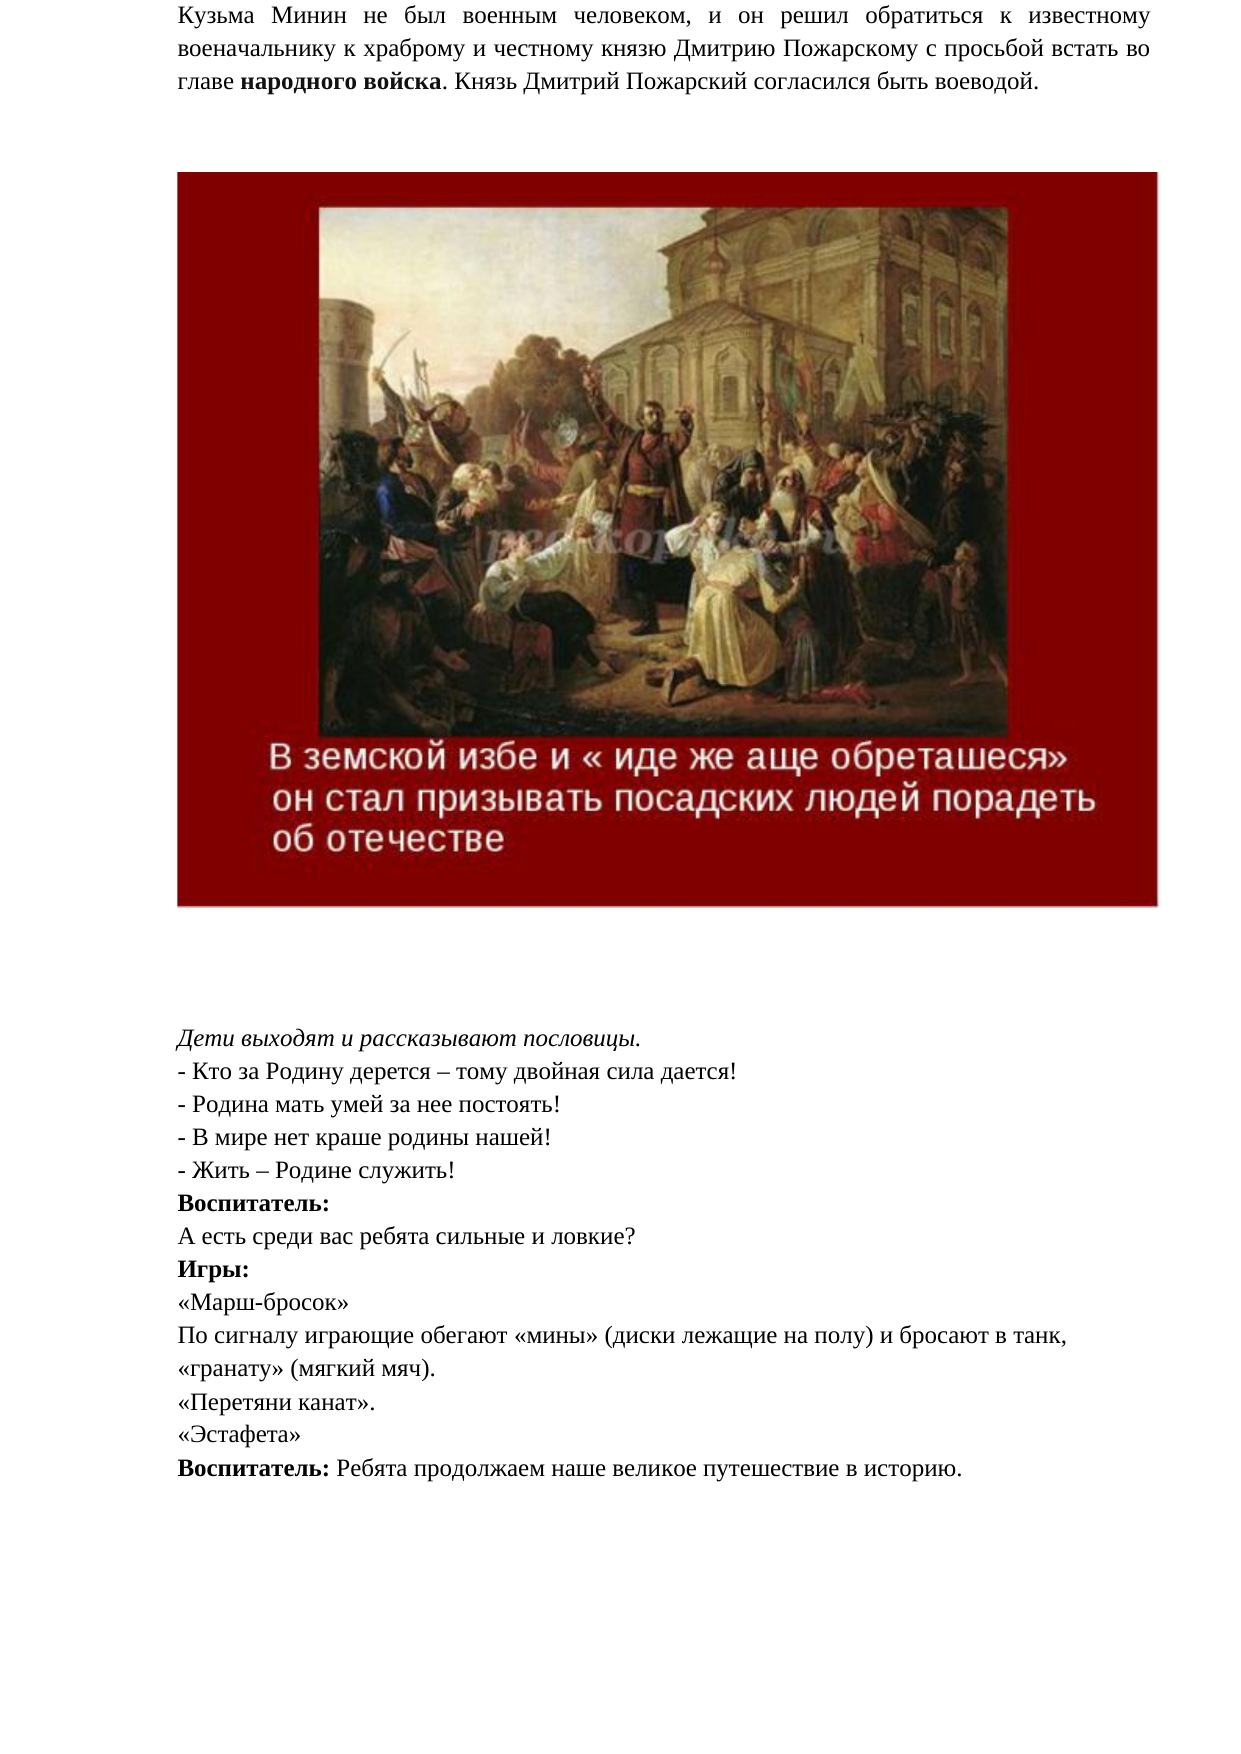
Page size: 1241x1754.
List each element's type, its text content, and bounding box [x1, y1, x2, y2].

picture [177, 172, 1159, 908]
text Дети выходят и рассказывают пословицы. - Кто за Родину дерется – тому двойная сила дается! - Родина мать умей за нее постоять! - В мире нет краше родины нашей! - Жить – Родине служить! Воспитатель: А есть среди вас ребята сильные и ловкие? Игры: «Марш-бросок» По сигналу играющие обегают «мины» (диски лежащие на полу) и бросают в танк, «гранату» (мягкий мяч). «Перетяни канат». «Эстафета» Воспитатель: Ребята продолжаем наше великое путешествие в историю. [177, 990, 1152, 1481]
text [177, 0, 1152, 95]
